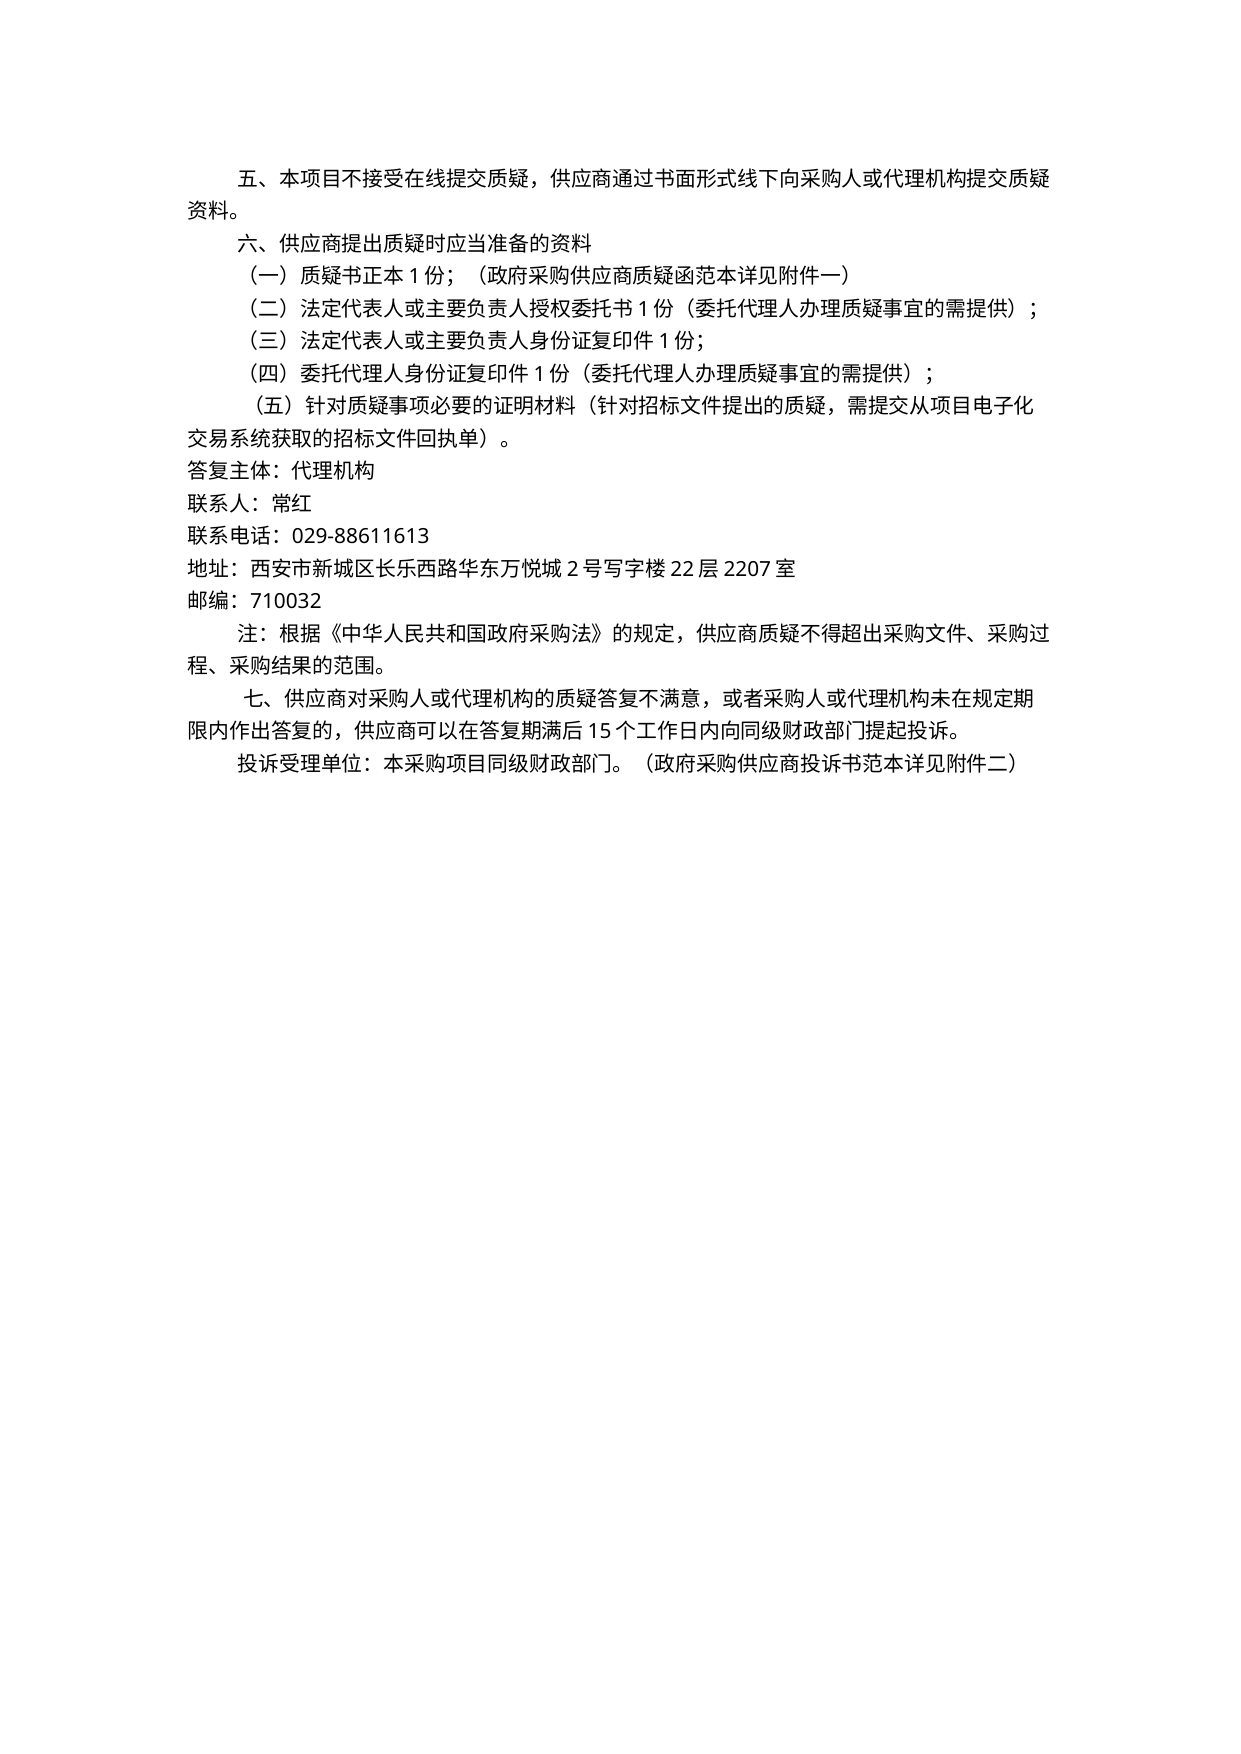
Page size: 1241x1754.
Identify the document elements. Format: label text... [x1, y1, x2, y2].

text 六、供应商提出质疑时应当准备的资料 [187, 227, 1053, 259]
text 答复主体：代理机构 [187, 454, 1053, 487]
text 注：根据《中华人民共和国政府采购法》的规定，供应商质疑不得超出采购文件、采购过程、采购结果的范围。 [187, 617, 1053, 682]
text （二）法定代表人或主要负责人授权委托书1份（委托代理人办理质疑事宜的需提供）； [187, 292, 1053, 324]
text （四）委托代理人身份证复印件1份（委托代理人办理质疑事宜的需提供）； [187, 357, 1053, 389]
text 联系人：常红 [187, 487, 1053, 519]
text 投诉受理单位：本采购项目同级财政部门。（政府采购供应商投诉书范本详见附件二） [187, 747, 1053, 779]
text 联系电话：029-88611613 [187, 519, 1053, 552]
text （五）针对质疑事项必要的证明材料（针对招标文件提出的质疑，需提交从项目电子化交易系统获取的招标文件回执单）。 [187, 389, 1053, 454]
text 七、供应商对采购人或代理机构的质疑答复不满意，或者采购人或代理机构未在规定期限内作出答复的，供应商可以在答复期满后15个工作日内向同级财政部门提起投诉。 [187, 682, 1053, 747]
text 五、本项目不接受在线提交质疑，供应商通过书面形式线下向采购人或代理机构提交质疑资料。 [187, 162, 1053, 227]
text 邮编：710032 [187, 584, 1053, 617]
text 地址：西安市新城区长乐西路华东万悦城2号写字楼22层2207室 [187, 552, 1053, 584]
text （一）质疑书正本1份；（政府采购供应商质疑函范本详见附件一） [187, 259, 1053, 292]
text （三）法定代表人或主要负责人身份证复印件1份； [187, 324, 1053, 357]
